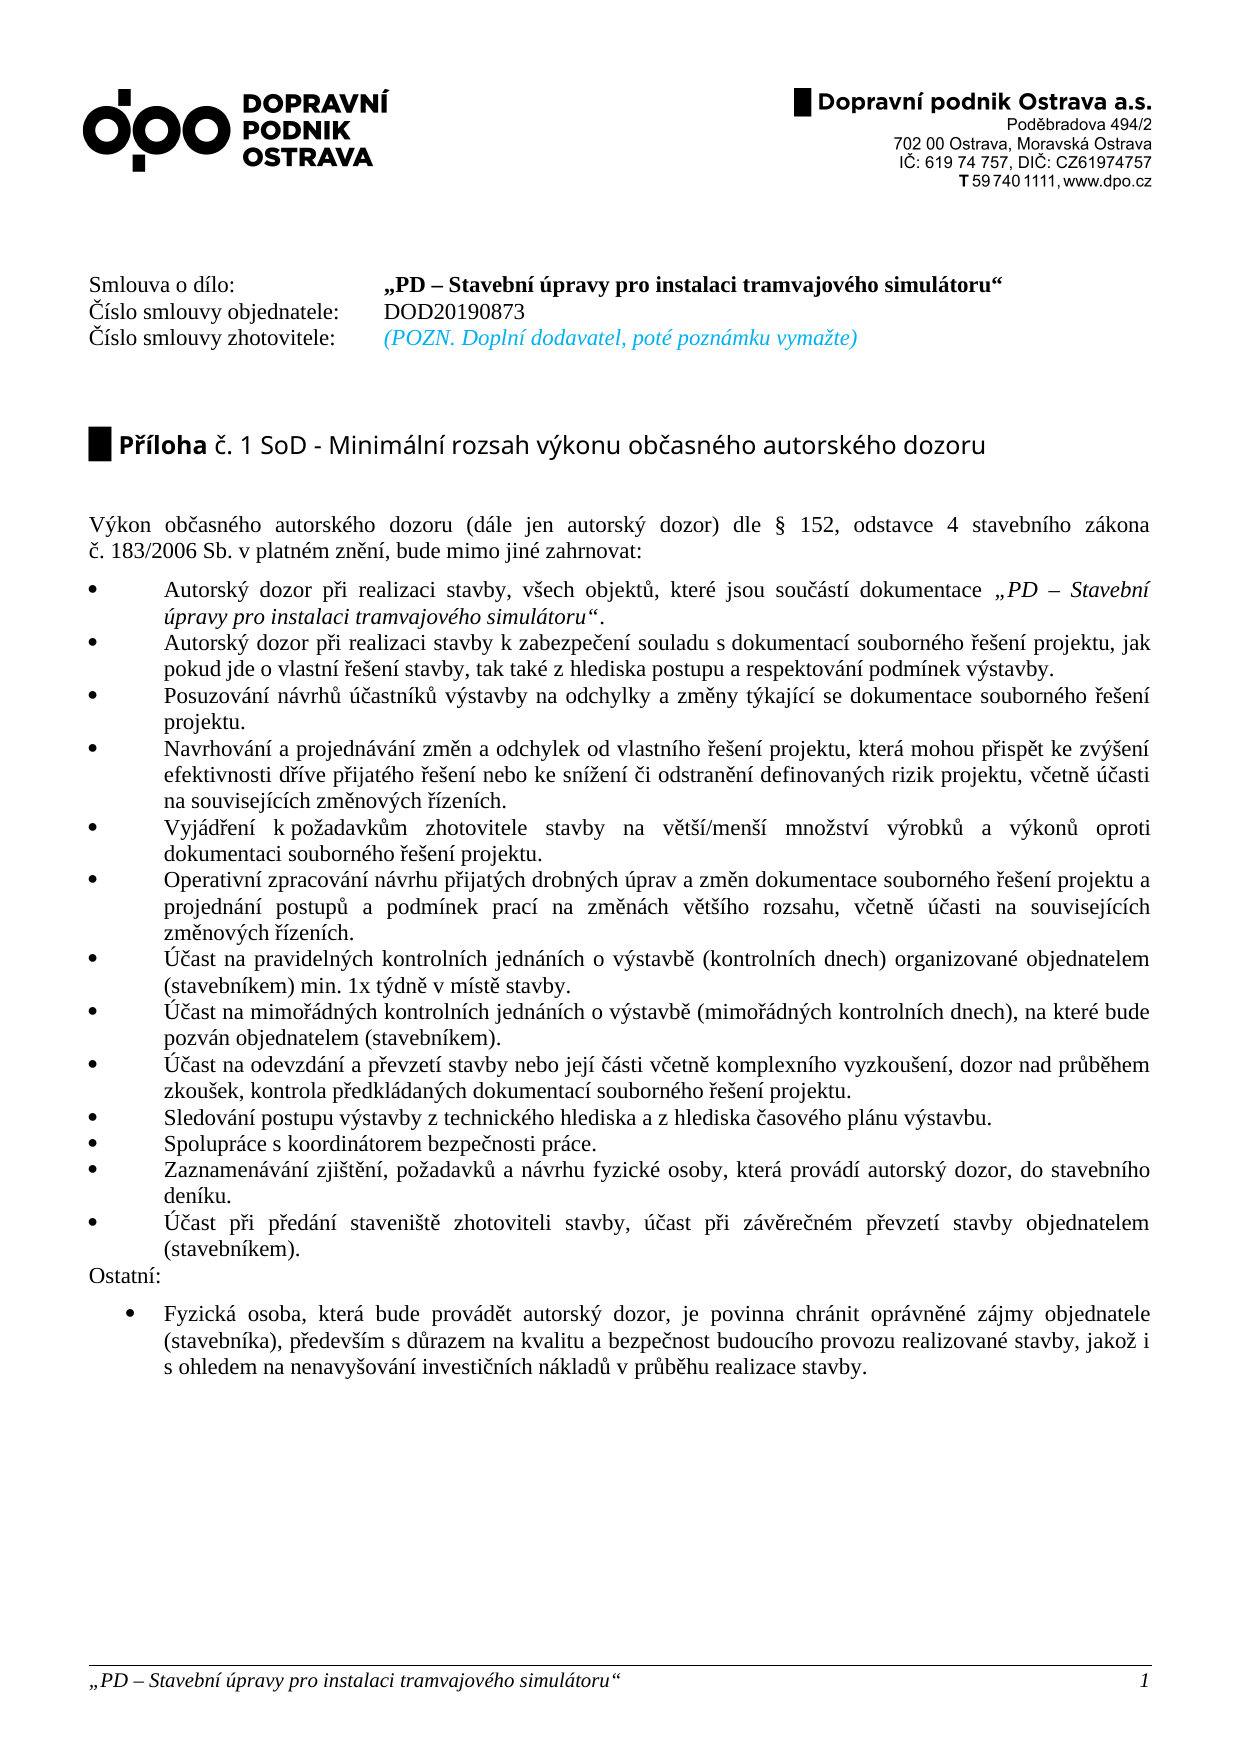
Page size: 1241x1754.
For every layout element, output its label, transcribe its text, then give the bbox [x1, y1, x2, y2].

list Posuzování návrhů účastníků výstavby na odchylky a změny týkající se dokumentace souborného řešení projektu. [89, 682, 1152, 734]
list Účast na odevzdání a převzetí stavby nebo její části včetně komplexního vyzkoušení, dozor nad průběhem zkoušek, kontrola předkládaných dokumentací souborného řešení projektu. [89, 1051, 1152, 1103]
list Spolupráce s koordinátorem bezpečnosti práce. [89, 1130, 1152, 1156]
text Číslo smlouvy zhotovitele: (POZN. Doplní dodavatel, poté poznámku vymažte) [89, 324, 1152, 351]
list Navrhování a projednávání změn a odchylek od vlastního řešení projektu, která mohou přispět ke zvýšení efektivnosti dříve přijatého řešení nebo ke snížení či odstranění definovaných rizik projektu, včetně účasti na souvisejících změnových řízeních. [89, 734, 1152, 814]
list Autorský dozor při realizaci stavby k zabezpečení souladu s dokumentací souborného řešení projektu, jak pokud jde o vlastní řešení stavby, tak také z hlediska postupu a respektování podmínek výstavby. [89, 629, 1152, 682]
list Účast při předání staveniště zhotoviteli stavby, účast při závěrečném převzetí stavby objednatelem (stavebníkem). [89, 1209, 1152, 1262]
picture [794, 88, 1152, 190]
list Účast na mimořádných kontrolních jednáních o výstavbě (mimořádných kontrolních dnech), na které bude pozván objednatelem (stavebníkem). [89, 998, 1152, 1051]
text Výkon občasného autorského dozoru (dále jen autorský dozor) dle § 152, odstavce 4 stavebního zákona č. 183/2006 Sb. v platném znění, bude mimo jiné zahrnovat: [89, 511, 1152, 564]
text Smlouva o dílo: „PD – Stavební úpravy pro instalaci tramvajového simulátoru“ [89, 272, 1152, 298]
list Autorský dozor při realizaci stavby, všech objektů, které jsou součástí dokumentace „PD – Stavební úpravy pro instalaci tramvajového simulátoru“. [89, 576, 1152, 629]
list Účast na pravidelných kontrolních jednáních o výstavbě (kontrolních dnech) organizované objednatelem (stavebníkem) min. 1x týdně v místě stavby. [89, 945, 1152, 998]
list Vyjádření k požadavkům zhotovitele stavby na větší/menší množství výrobků a výkonů oproti dokumentaci souborného řešení projektu. [89, 814, 1152, 866]
text Číslo smlouvy objednatele: DOD20190873 [89, 298, 1152, 324]
text Ostatní: [89, 1262, 1152, 1288]
list Operativní zpracování návrhu přijatých drobných úprav a změn dokumentace souborného řešení projektu a projednání postupů a podmínek prací na změnách většího rozsahu, včetně účasti na souvisejících změnových řízeních. [89, 866, 1152, 945]
subtitle Příloha č. 1 SoD - Minimální rozsah výkonu občasného autorského dozoru [89, 426, 1152, 461]
list Fyzická osoba, která bude provádět autorský dozor, je povinna chránit oprávněné zájmy objednatele (stavebníka), především s důrazem na kvalitu a bezpečnost budoucího provozu realizované stavby, jakož i s ohledem na nenavyšování investičních nákladů v průběhu realizace stavby. [126, 1301, 1152, 1379]
list Sledování postupu výstavby z technického hlediska a z hlediska časového plánu výstavbu. [89, 1103, 1152, 1130]
picture [82, 89, 390, 172]
list Zaznamenávání zjištění, požadavků a návrhu fyzické osoby, která provádí autorský dozor, do stavebního deníku. [89, 1156, 1152, 1209]
